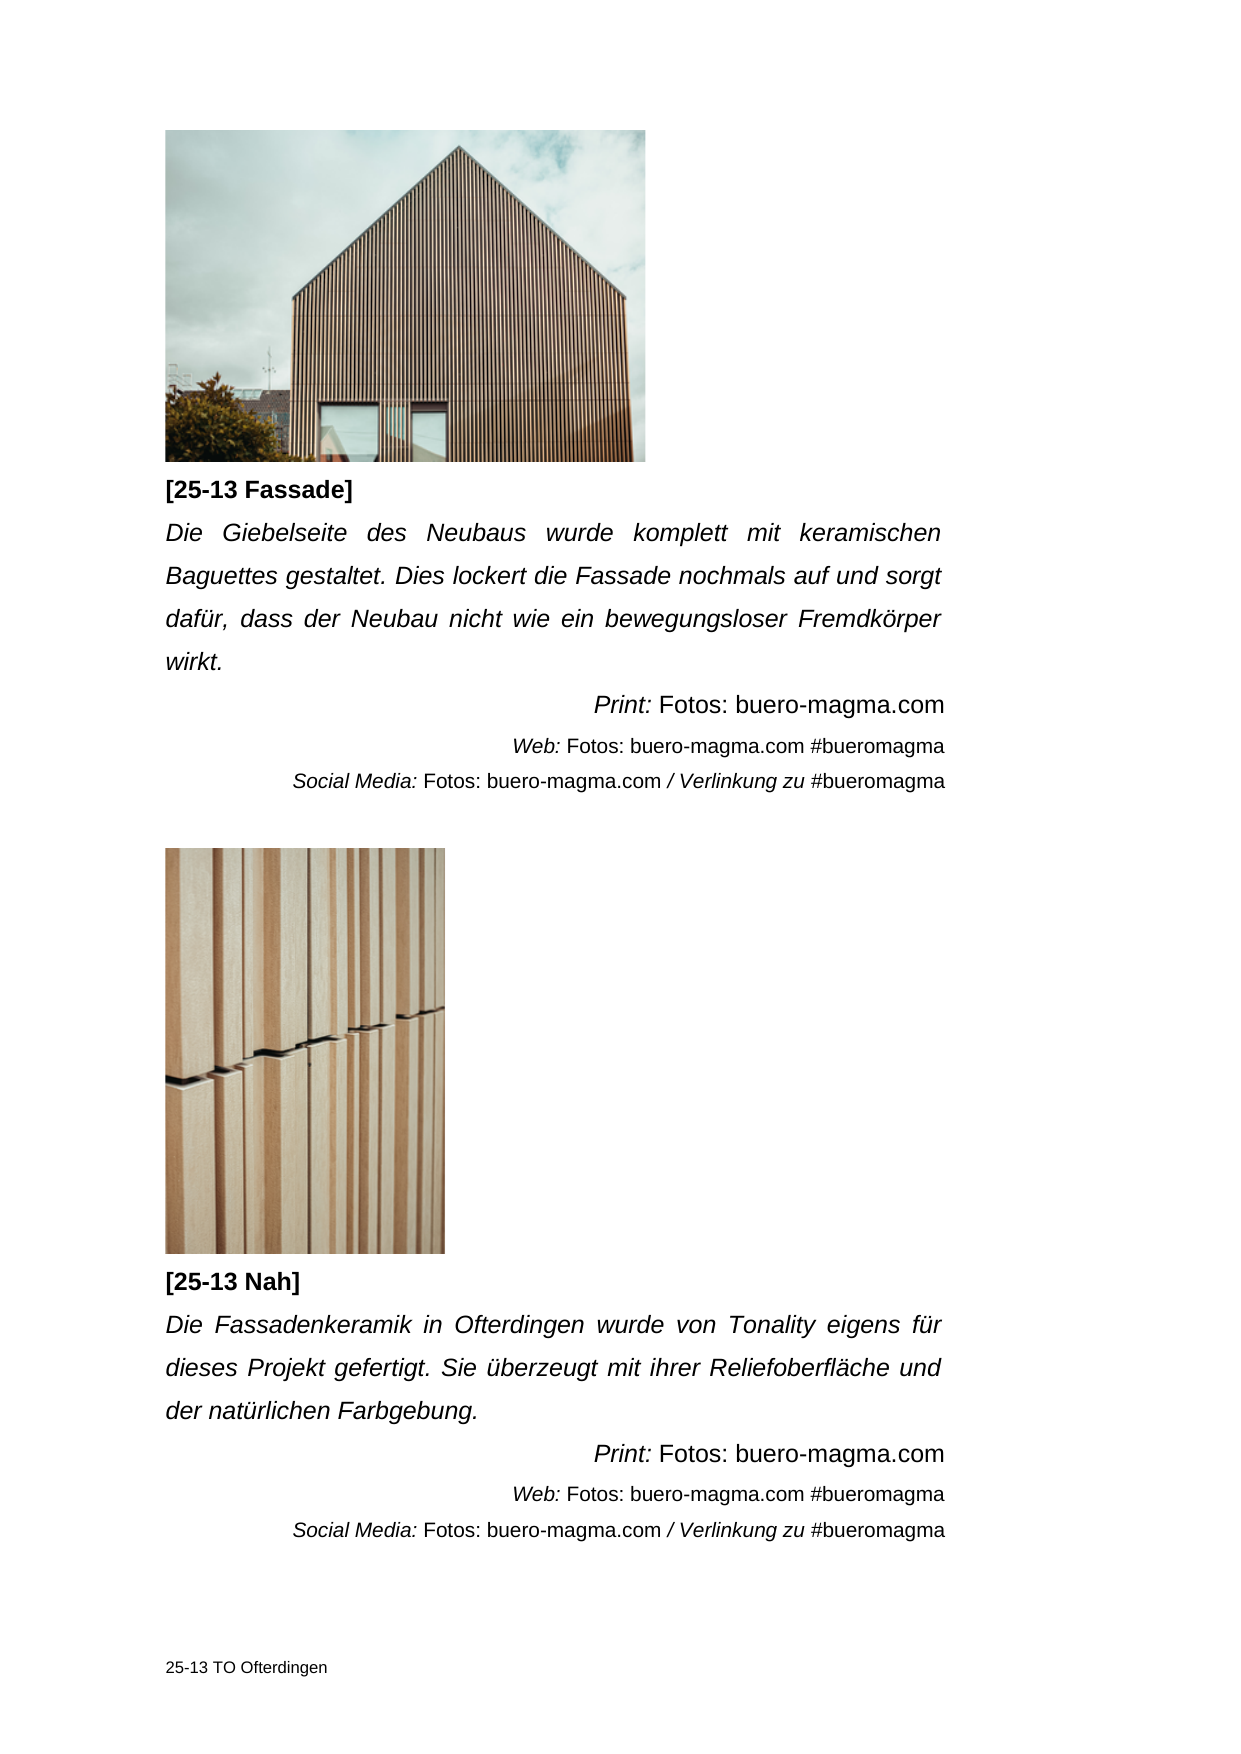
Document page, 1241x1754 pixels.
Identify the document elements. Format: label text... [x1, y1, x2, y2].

text Web: Fotos: buero-magma.com #bueromagma [165, 1482, 945, 1506]
text Print: Fotos: buero-magma.com [165, 1439, 945, 1468]
text Social Media: Fotos: buero-magma.com / Verlinkung zu #bueromagma [165, 1518, 945, 1542]
picture [165, 848, 446, 1254]
text Print: Fotos: buero-magma.com [165, 690, 945, 719]
text Web: Fotos: buero-magma.com #bueromagma [165, 733, 945, 757]
text [25-13 Nah] [165, 1267, 945, 1295]
text [25-13 Fassade] [165, 475, 945, 503]
text Die Fassadenkeramik in Ofterdingen wurde von Tonality eigens für dieses Projekt gefertigt. Sie überzeugt mit ihrer Reliefoberfläche und der natürlichen Farbgebung. [165, 1310, 945, 1425]
picture [165, 130, 646, 462]
text Social Media: Fotos: buero-magma.com / Verlinkung zu #bueromagma [165, 769, 945, 793]
text Die Giebelseite des Neubaus wurde komplett mit keramischen Baguettes gestaltet. Dies lockert die Fassade nochmals auf und sorgt dafür, dass der Neubau nicht wie ein bewegungsloser Fremdkörper wirkt. [165, 518, 945, 676]
